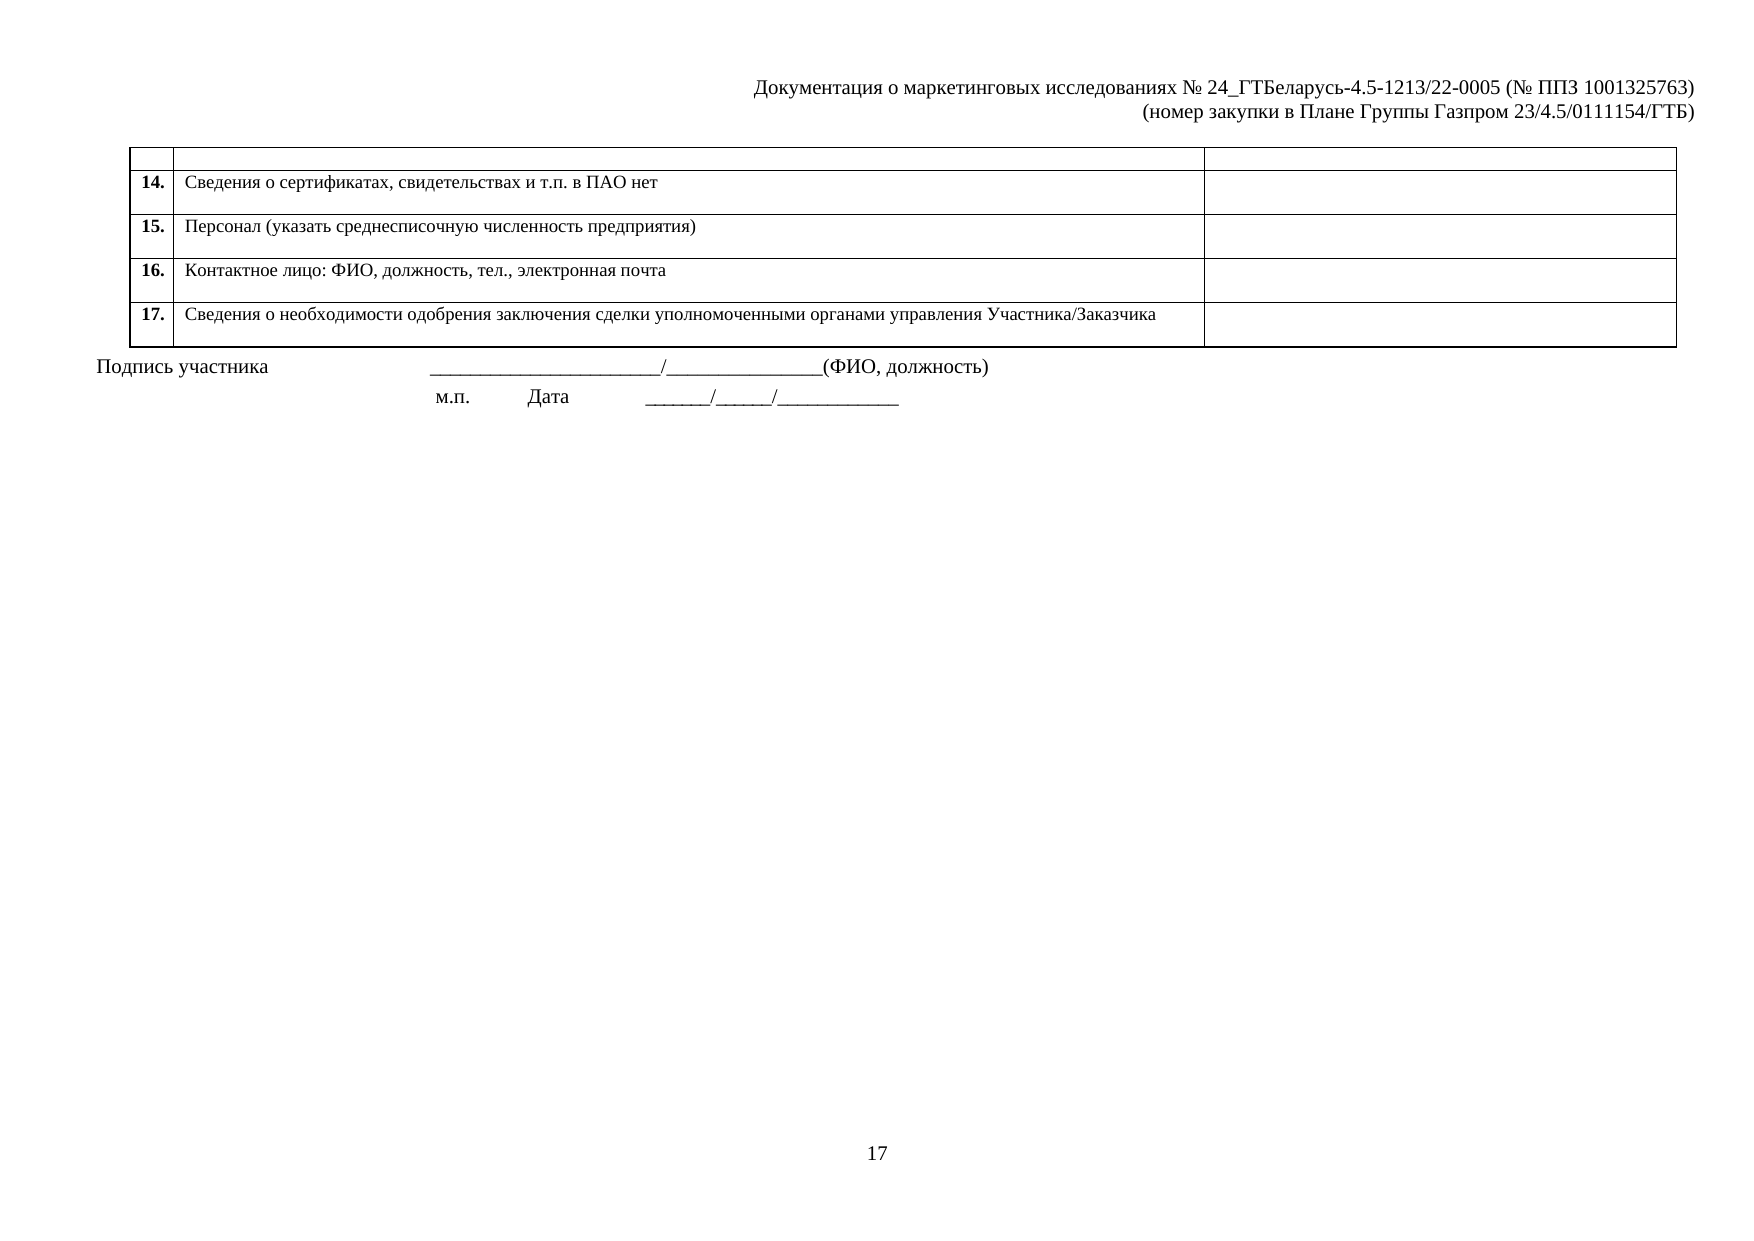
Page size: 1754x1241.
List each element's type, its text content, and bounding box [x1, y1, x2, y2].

table_cell Контактное лицо: ФИО, должность, тел., электронная почта [174, 259, 1204, 302]
table_cell [1205, 303, 1676, 346]
table_cell [1205, 148, 1676, 170]
text Подпись участника /_______________(ФИО, должность) [96, 354, 1695, 378]
table_cell [131, 303, 173, 346]
table_cell [131, 215, 173, 258]
table_cell [1205, 215, 1676, 258]
table_cell [1205, 259, 1676, 302]
table_cell [131, 259, 173, 302]
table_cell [174, 148, 1204, 170]
table_cell Сведения о сертификатах, свидетельствах и т.п. в ПАО нет [174, 171, 1204, 214]
table_cell [131, 171, 173, 214]
table_cell [131, 148, 173, 170]
table_cell [1205, 171, 1676, 214]
table_cell Персонал (указать среднесписочную численность предприятия) [174, 215, 1204, 258]
text м.п. Дата / / [326, 384, 1695, 408]
table_cell Сведения о необходимости одобрения заключения сделки уполномоченными органами управления Участника/Заказчика [174, 303, 1204, 346]
